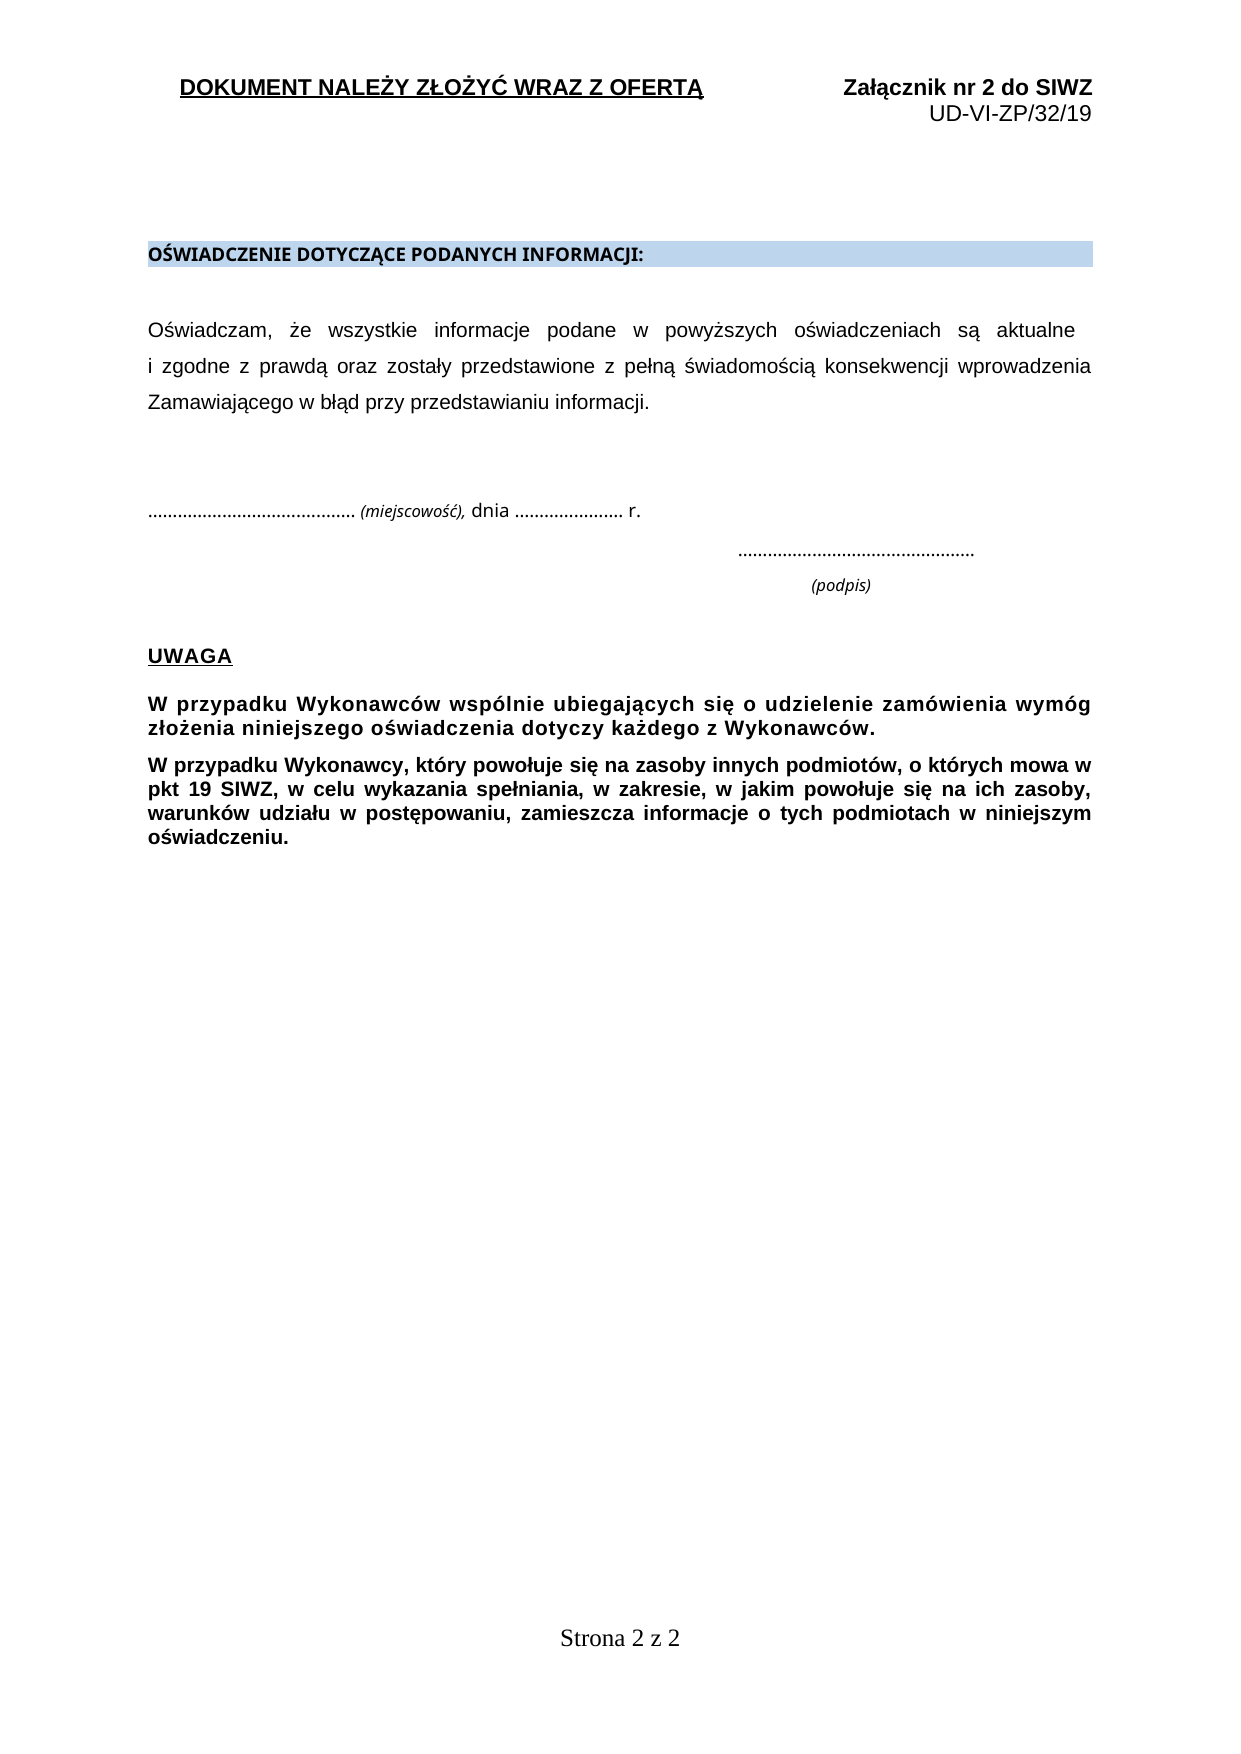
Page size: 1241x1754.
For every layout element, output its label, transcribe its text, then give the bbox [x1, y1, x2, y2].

text W przypadku Wykonawców wspólnie ubiegających się o udzielenie zamówienia wymóg złożenia niniejszego oświadczenia dotyczy każdego z Wykonawców. [148, 692, 1093, 740]
text (podpis) [738, 574, 1093, 597]
text UWAGA [148, 644, 1093, 668]
text OŚWIADCZENIE DOTYCZĄCE PODANYCH INFORMACJI: [148, 241, 1093, 267]
text Oświadczam, że wszystkie informacje podane w powyższych oświadczeniach są aktualne i zgodne z prawdą oraz zostały przedstawione z pełną świadomością konsekwencji wprowadzenia Zamawiającego w błąd przy przedstawianiu informacji. [148, 318, 1093, 414]
text W przypadku Wykonawcy, który powołuje się na zasoby innych podmiotów, o których mowa w pkt 19 SIWZ, w celu wykazania spełniania, w zakresie, w jakim powołuje się na ich zasoby, warunków udziału w postępowaniu, zamieszcza informacje o tych podmiotach w niniejszym oświadczeniu. [148, 753, 1093, 848]
text ………………………………………… [148, 536, 1093, 561]
text ………………………….….……. (miejscowość), dnia …………………. r. [148, 498, 1093, 523]
